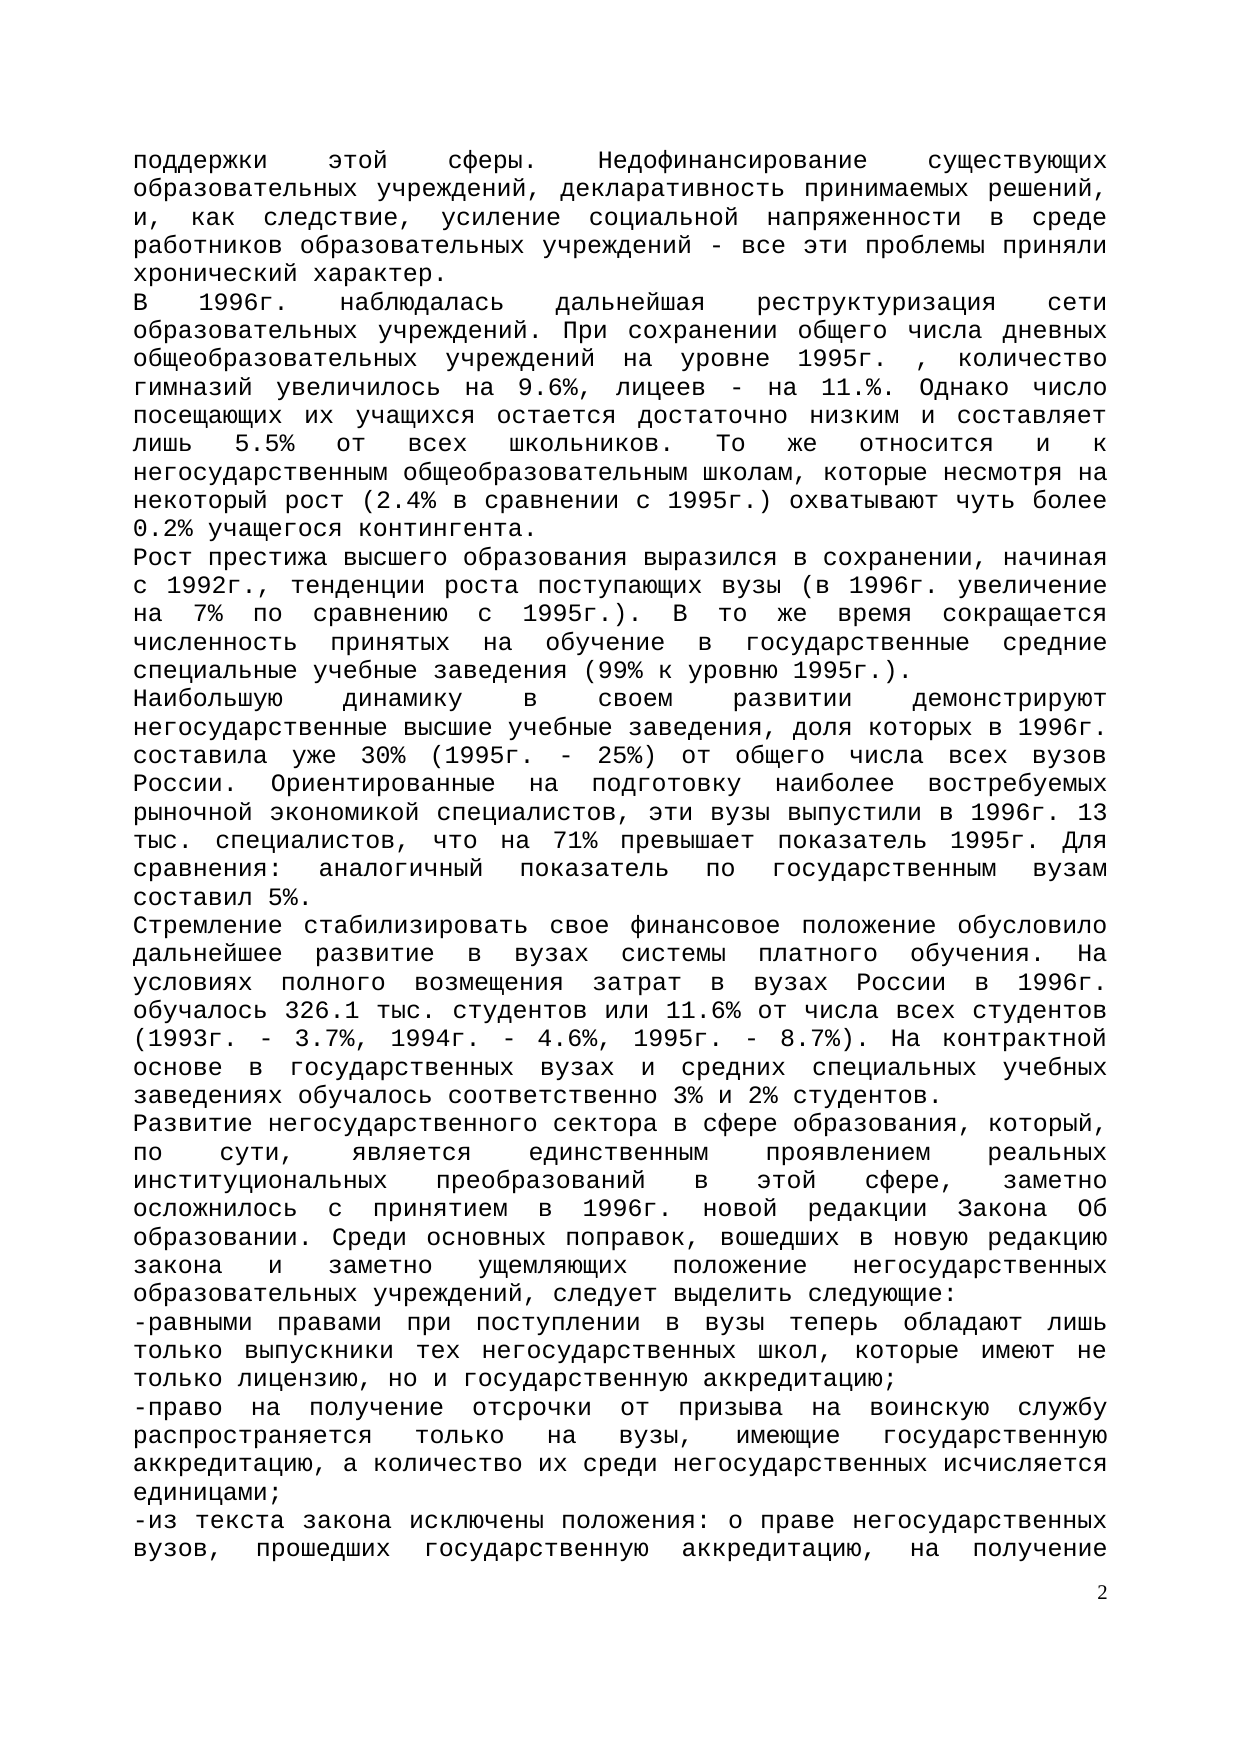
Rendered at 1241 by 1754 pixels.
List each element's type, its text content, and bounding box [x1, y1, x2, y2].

text В 1996г. наблюдалась дальнейшая реструктуризация сети образовательных учреждений. При сохранении общего числа дневных общеобразовательных учреждений на уровне 1995г. , количество гимназий увеличилось на 9.6%, лицеев - на 11.%. Однако число посещающих их учащихся остается достаточно низким и составляет лишь 5.5% от всех школьников. То же относится и к негосударственным общеобразовательным школам, которые несмотря на некоторый рост (2.4% в сравнении с 1995г.) охватывают чуть более 0.2% учащегося контингента. [133, 289, 1108, 544]
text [133, 1508, 1108, 1564]
text Развитие негосударственного сектора в сфере образования, который, по сути, является единственным проявлением реальных институциональных преобразований в этой сфере, заметно осложнилось с принятием в 1996г. новой редакции Закона Об образовании. Среди основных поправок, вошедших в новую редакцию закона и заметно ущемляющих положение негосударственных образовательных учреждений, следует выделить следующие: [133, 1111, 1108, 1309]
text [133, 148, 1108, 289]
text -право на получение отсрочки от призыва на воинскую службу распространяется только на вузы, имеющие государственную аккредитацию, а количество их среди негосударственных исчисляется единицами; [133, 1394, 1108, 1508]
text Наибольшую динамику в своем развитии демонстрируют негосударственные высшие учебные заведения, доля которых в 1996г. составила уже 30% (1995г. - 25%) от общего числа всех вузов России. Ориентированные на подготовку наиболее востребуемых рыночной экономикой специалистов, эти вузы выпустили в 1996г. 13 тыс. специалистов, что на 71% превышает показатель 1995г. Для сравнения: аналогичный показатель по государственным вузам составил 5%. [133, 686, 1108, 913]
text Рост престижа высшего образования выразился в сохранении, начиная с 1992г., тенденции роста поступающих вузы (в 1996г. увеличение на 7% по сравнению с 1995г.). В то же время сокращается численность принятых на обучение в государственные средние специальные учебные заведения (99% к уровню 1995г.). [133, 544, 1108, 686]
text Стремление стабилизировать свое финансовое положение обусловило дальнейшее развитие в вузах системы платного обучения. На условиях полного возмещения затрат в вузах России в 1996г. обучалось 326.1 тыс. студентов или 11.6% от числа всех студентов (1993г. - 3.7%, 1994г. - 4.6%, 1995г. - 8.7%). На контрактной основе в государственных вузах и средних специальных учебных заведениях обучалось соответственно 3% и 2% студентов. [133, 913, 1108, 1111]
text -равными правами при поступлении в вузы теперь обладают лишь только выпускники тех негосударственных школ, которые имеют не только лицензию, но и государственную аккредитацию; [133, 1309, 1108, 1394]
